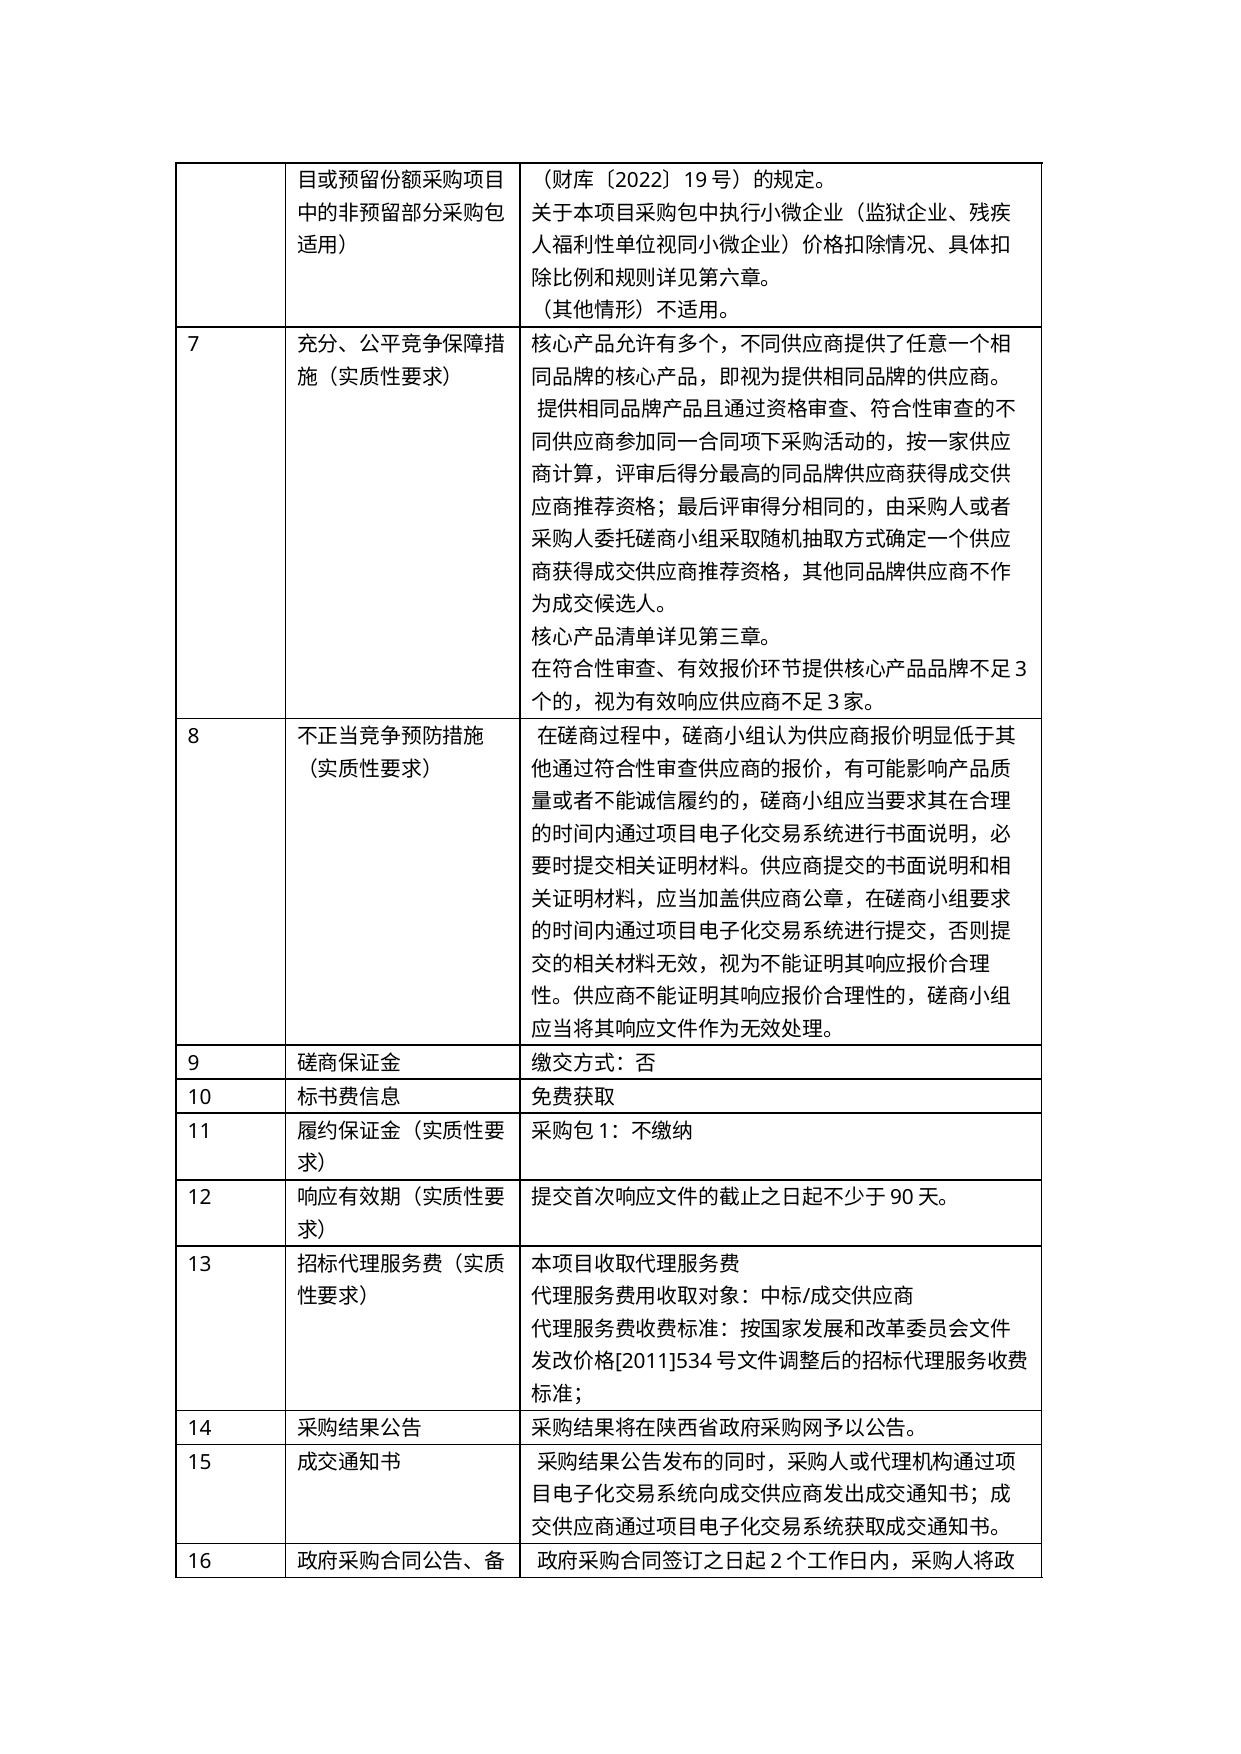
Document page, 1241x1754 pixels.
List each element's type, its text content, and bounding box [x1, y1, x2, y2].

table_cell 标书费信息 [286, 1080, 519, 1112]
table_cell 采购结果公告发布的同时，采购人或代理机构通过项目电子化交易系统向成交供应商发出成交通知书；成交供应商通过项目电子化交易系统获取成交通知书。 [521, 1445, 1041, 1543]
table_cell 16 [177, 1544, 285, 1577]
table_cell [521, 1544, 1041, 1577]
table_cell 7 [177, 328, 285, 718]
table_cell 充分、公平竞争保障措施（实质性要求） [286, 328, 519, 718]
table_cell 15 [177, 1445, 285, 1543]
table_cell 成交通知书 [286, 1445, 519, 1543]
table_cell 免费获取 [521, 1080, 1041, 1112]
table_cell 13 [177, 1247, 285, 1409]
table_cell 9 [177, 1046, 285, 1078]
table_cell 缴交方式：否 [521, 1046, 1041, 1078]
table_cell 磋商保证金 [286, 1046, 519, 1078]
table_cell 响应有效期（实质性要求） [286, 1181, 519, 1245]
table_cell 招标代理服务费（实质性要求） [286, 1247, 519, 1409]
table_cell 提交首次响应文件的截止之日起不少于90天。 [521, 1181, 1041, 1245]
table_cell 本项目收取代理服务费 代理服务费用收取对象：中标/成交供应商 代理服务费收费标准：按国家发展和改革委员会文件发改价格[2011]534号文件调整后的招标代理服务收费标准； [521, 1247, 1041, 1409]
table_cell 采购结果公告 [286, 1411, 519, 1443]
table_cell 10 [177, 1080, 285, 1112]
table_cell 8 [177, 719, 285, 1044]
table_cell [521, 164, 1041, 326]
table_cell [286, 164, 519, 326]
table_cell 采购包1：不缴纳 [521, 1114, 1041, 1179]
table_cell 政府采购合同公告、备案 [286, 1544, 519, 1577]
table_cell 14 [177, 1411, 285, 1443]
table_cell 12 [177, 1181, 285, 1245]
table_cell 在磋商过程中，磋商小组认为供应商报价明显低于其他通过符合性审查供应商的报价，有可能影响产品质量或者不能诚信履约的，磋商小组应当要求其在合理的时间内通过项目电子化交易系统进行书面说明，必要时提交相关证明材料。供应商提交的书面说明和相关证明材料，应当加盖供应商公章，在磋商小组要求的时间内通过项目电子化交易系统进行提交，否则提交的相关材料无效，视为不能证明其响应报价合理性。供应商不能证明其响应报价合理性的，磋商小组应当将其响应文件作为无效处理。 [521, 719, 1041, 1044]
table_cell 核心产品允许有多个，不同供应商提供了任意一个相同品牌的核心产品，即视为提供相同品牌的供应商。 提供相同品牌产品且通过资格审查、符合性审查的不同供应商参加同一合同项下采购活动的，按一家供应商计算，评审后得分最高的同品牌供应商获得成交供应商推荐资格；最后评审得分相同的，由采购人或者采购人委托磋商小组采取随机抽取方式确定一个供应商获得成交供应商推荐资格，其他同品牌供应商不作为成交候选人。 核心产品清单详见第三章。 在符合性审查、有效报价环节提供核心产品品牌不足3个的，视为有效响应供应商不足3家。 [521, 328, 1041, 718]
table_cell 6 [177, 164, 285, 326]
table_cell 11 [177, 1114, 285, 1179]
table_cell 采购结果将在陕西省政府采购网予以公告。 [521, 1411, 1041, 1443]
table_cell 履约保证金（实质性要求） [286, 1114, 519, 1179]
table_cell 不正当竞争预防措施（实质性要求） [286, 719, 519, 1044]
